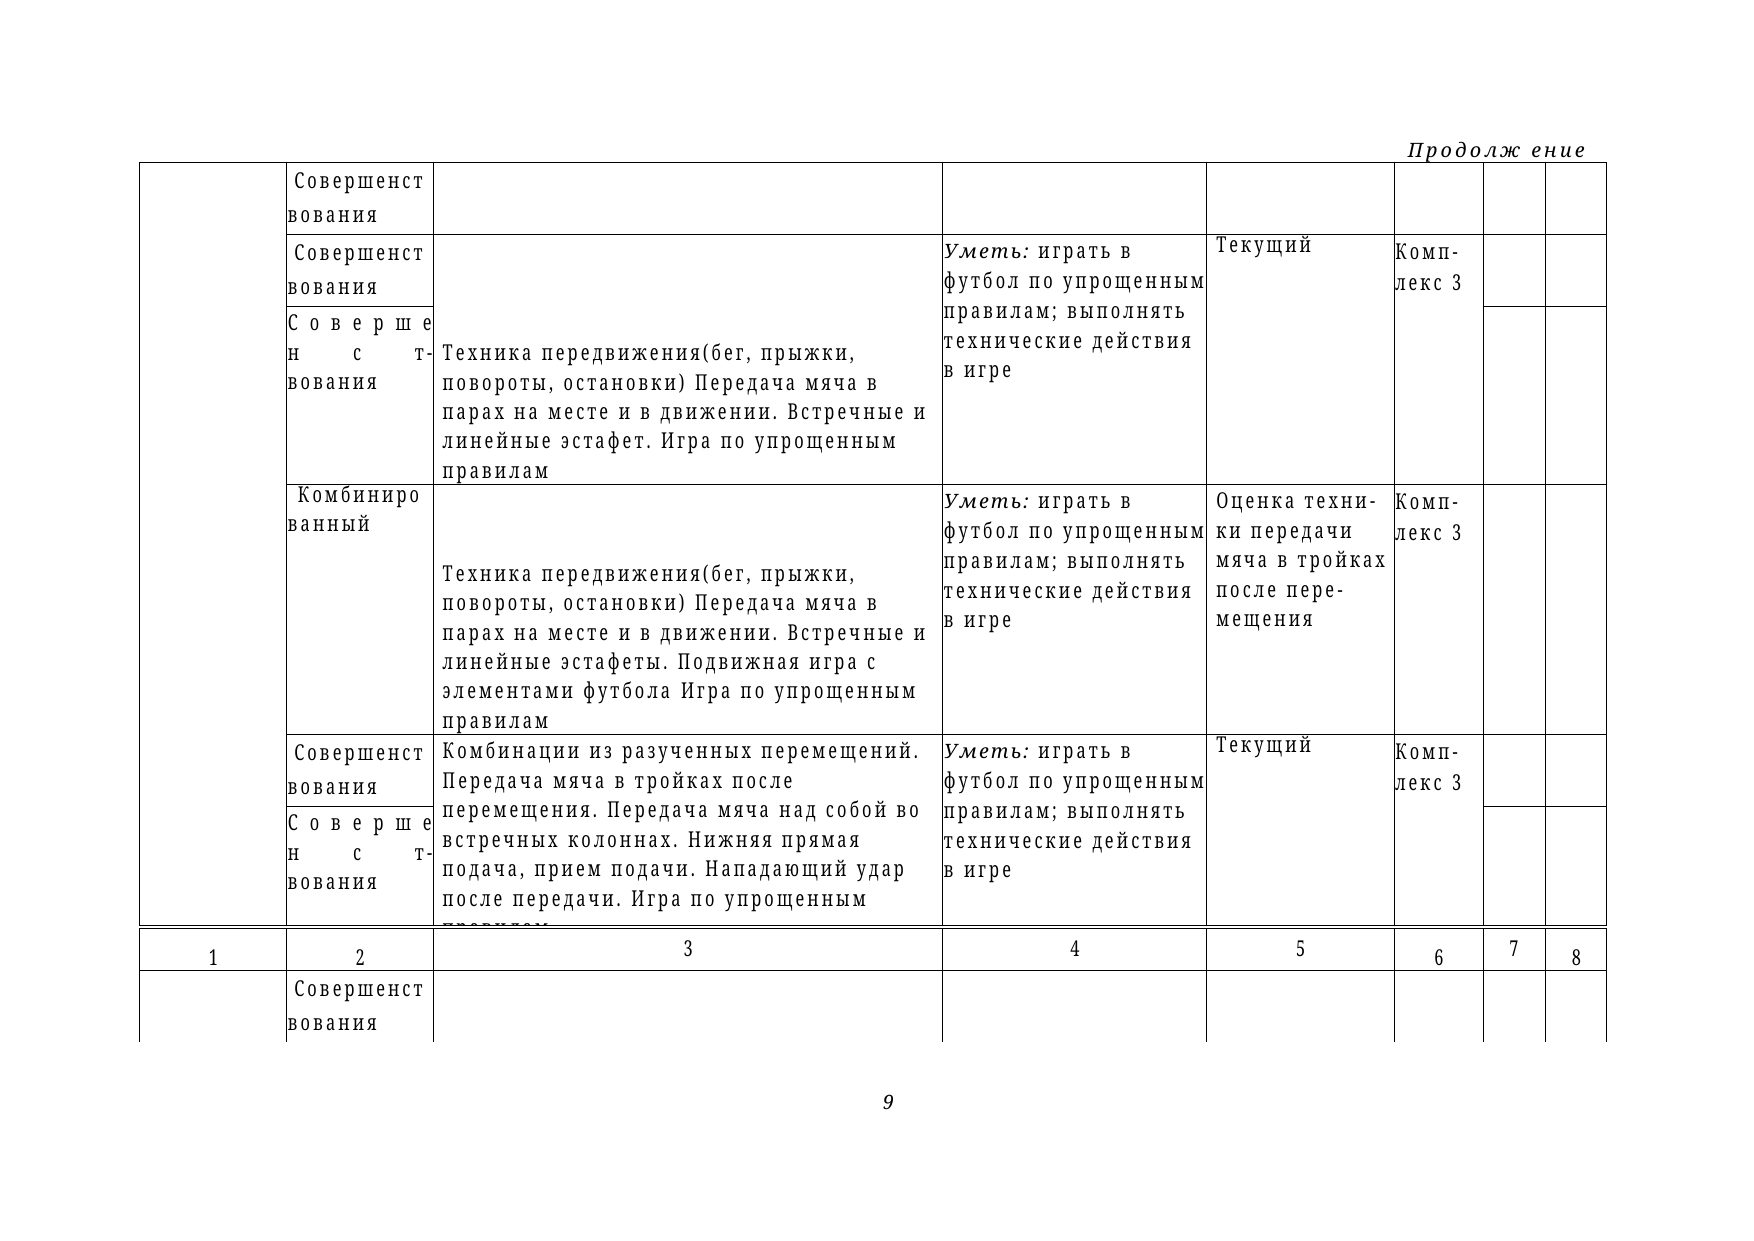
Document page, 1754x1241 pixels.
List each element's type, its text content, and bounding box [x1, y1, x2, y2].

table_cell Уметь: играть в футбол по упрощенным правилам; выполнять технические действия в игре [943, 485, 1206, 734]
table_cell Совершенст вования [287, 163, 433, 234]
table_cell Комплекс 3 [1395, 735, 1483, 925]
table_cell [1484, 485, 1545, 734]
table_cell Комбинации из разученных перемещений. Передача мяча в тройках после перемещения. Передача мяча над собой во встречных колоннах. Нижняя прямая подача, прием подачи. Нападающий удар после передачи. Игра по упрощенным правилам [434, 735, 942, 925]
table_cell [943, 235, 1206, 484]
table_cell [1484, 971, 1545, 1042]
table_cell [1546, 735, 1606, 806]
table_cell [1484, 807, 1545, 925]
table_cell С о в е р ш е н с т- вования [287, 807, 433, 925]
table_cell Комплекс 3 [1395, 235, 1483, 484]
table_cell Комбиниро ванный [287, 485, 433, 734]
table_cell [1395, 971, 1483, 1042]
table_header 7 [1484, 929, 1545, 970]
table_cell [434, 163, 942, 234]
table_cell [943, 735, 1206, 925]
table_header 8 [1546, 929, 1606, 970]
table_cell С о в е р ш е н с т- вования [287, 307, 433, 484]
table_cell [1546, 807, 1606, 925]
table_cell [1546, 235, 1606, 306]
table_cell Комплекс 3 [1395, 485, 1483, 734]
table_header 4 [943, 929, 1206, 970]
table_cell [1207, 163, 1394, 234]
table_cell Оценка техники передачи мяча в тройках после перемещения [1207, 485, 1394, 734]
table_cell [1395, 163, 1483, 234]
table_cell [943, 971, 1206, 1042]
table_cell [1484, 307, 1545, 484]
table_header 1 [140, 929, 286, 970]
table_header 6 [1395, 929, 1483, 970]
table_cell [1546, 971, 1606, 1042]
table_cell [943, 163, 1206, 234]
table_cell [1207, 971, 1394, 1042]
table_cell [1484, 735, 1545, 806]
table_cell [140, 971, 286, 1042]
table_cell [1484, 235, 1545, 306]
table_cell [1546, 485, 1606, 734]
table_header 2 [287, 929, 433, 970]
table_cell [1546, 163, 1606, 234]
table_cell [434, 971, 942, 1042]
table_header 3 [434, 929, 942, 970]
table_header 5 [1207, 929, 1394, 970]
table_cell Текущий [1207, 235, 1394, 484]
table_cell Техника передвижения(бег, прыжки, повороты, остановки) Передача мяча в парах на месте и в движении. Встречные и линейные эстафеты. Подвижная игра с элементами футбола Игра по упрощенным правилам [434, 485, 942, 734]
table_cell Совершенст вования [287, 735, 433, 806]
table_cell Совершенст вования [287, 235, 433, 306]
table_cell Совершенст вования [287, 971, 433, 1042]
table_cell Текущий [1207, 735, 1394, 925]
table_cell [1484, 163, 1545, 234]
table_cell [140, 163, 286, 925]
table_cell Техника передвижения(бег, прыжки, повороты, остановки) Передача мяча в парах на месте и в движении. Встречные и линейные эстафет. Игра по упрощенным правилам [434, 235, 942, 484]
table_cell [1546, 307, 1606, 484]
